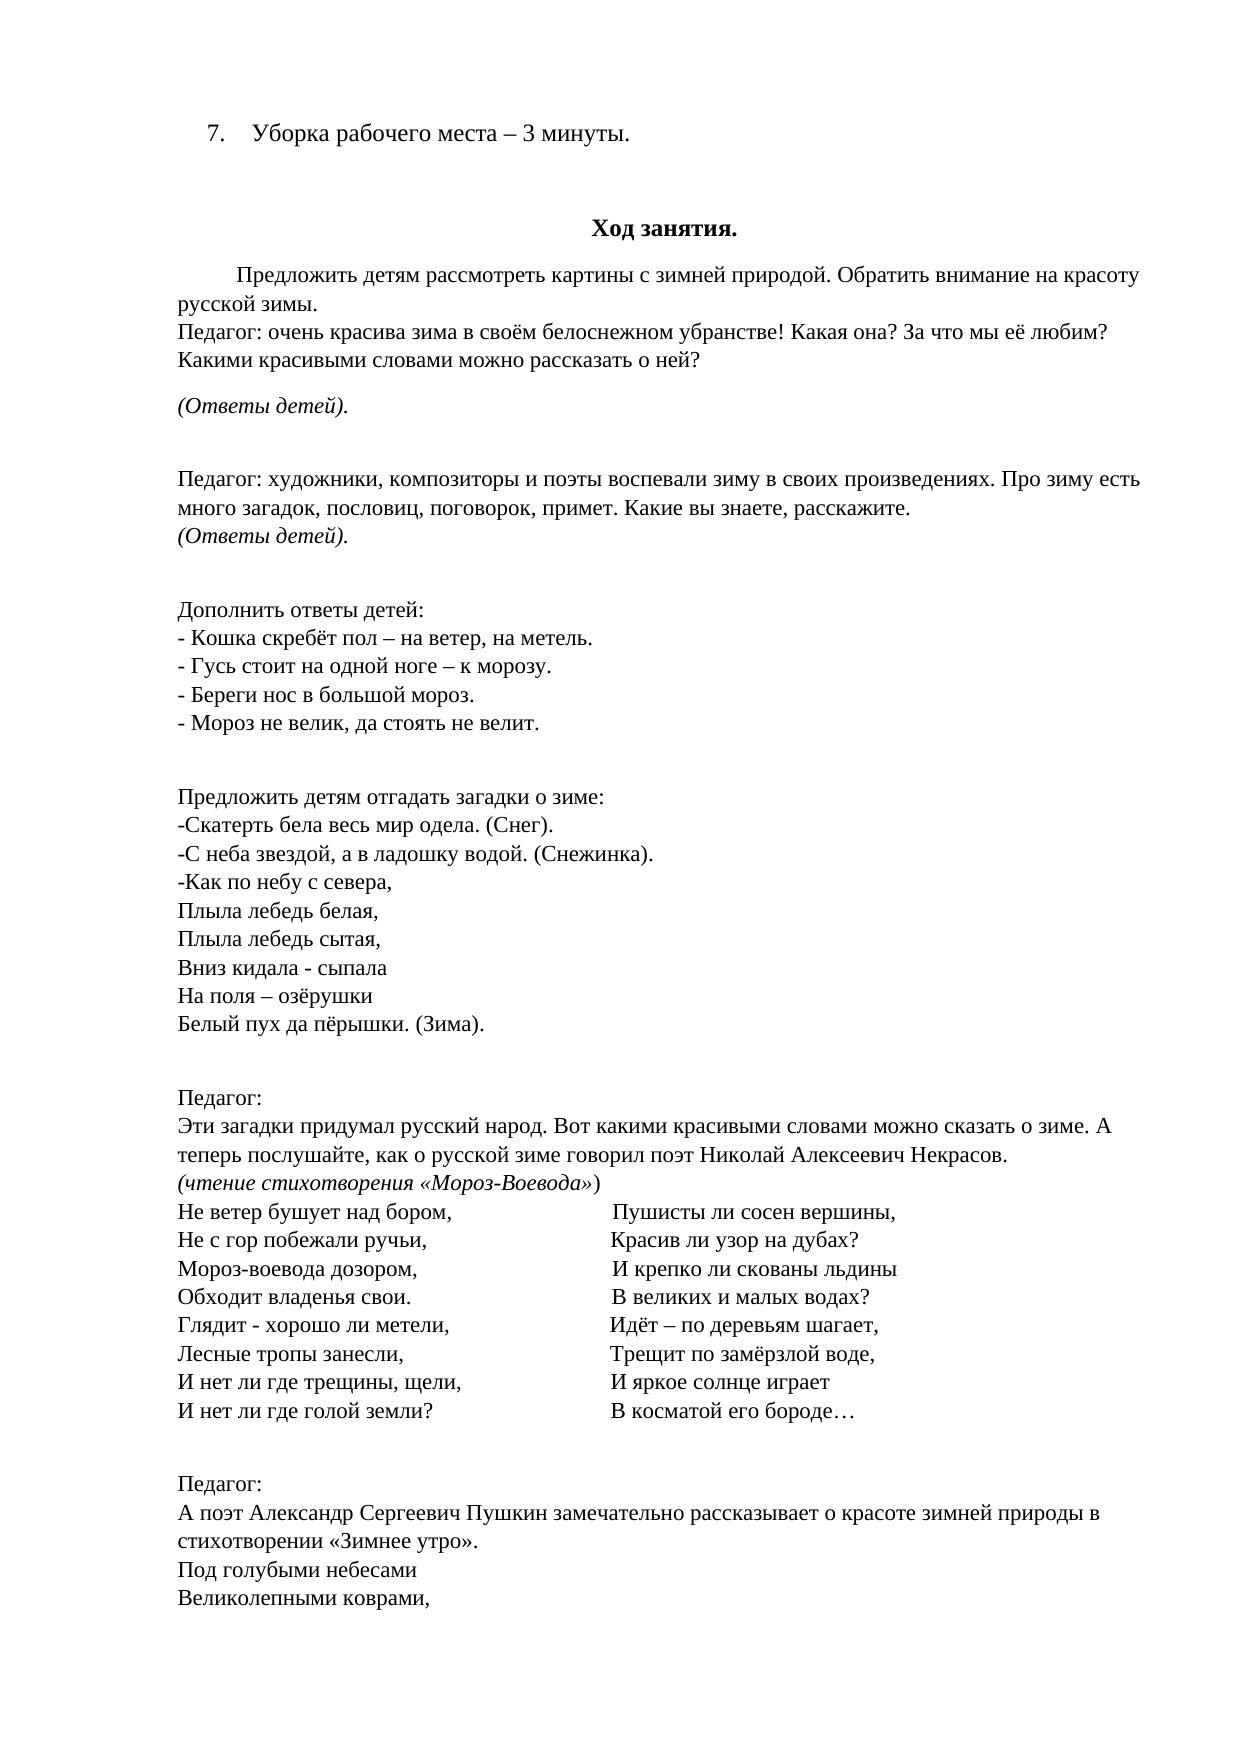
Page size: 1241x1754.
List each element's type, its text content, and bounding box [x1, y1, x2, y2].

text Ход занятия. [177, 213, 1152, 242]
text Предложить детям рассмотреть картины с зимней природой. Обратить внимание на красоту русской зимы. Педагог: очень красива зима в своём белоснежном убранстве! Какая она? За что мы её любим? Какими красивыми словами можно рассказать о ней? [177, 261, 1152, 373]
text (Ответы детей). [177, 392, 1152, 418]
text Дополнить ответы детей: - Кошка скребёт пол – на ветер, на метель. - Гусь стоит на одной ноге – к морозу. - Береги нос в большой мороз. - Мороз не велик, да стоять не велит. [177, 567, 1152, 736]
text Педагог: художники, композиторы и поэты воспевали зиму в своих произведениях. Про зиму есть много загадок, пословиц, поговорок, примет. Какие вы знаете, расскажите. (Ответы детей). [177, 437, 1152, 548]
text Предложить детям отгадать загадки о зиме: -Скатерть бела весь мир одела. (Снег). -С неба звездой, а в ладошку водой. (Снежинка). -Как по небу с севера, Плыла лебедь белая, Плыла лебедь сытая, Вниз кидала - сыпала На поля – озёрушки Белый пух да пёрышки. (Зима). [177, 754, 1152, 1037]
text Педагог: Эти загадки придумал русский народ. Вот какими красивыми словами можно сказать о зиме. А теперь послушайте, как о русской зиме говорил поэт Николай Алексеевич Некрасов. (чтение стихотворения «Мороз-Воевода») Не ветер бушует над бором, Пушисты ли сосен вершины, Не с гор побежали ручьи, Красив ли узор на дубах? Мороз-воевода дозором, И крепко ли скованы льдины Обходит владенья свои. В великих и малых водах? Глядит - хорошо ли метели, Идёт – по деревьям шагает, Лесные тропы занесли, Трещит по замёрзлой воде, И нет ли где трещины, щели, И яркое солнце играет И нет ли где голой земли? В косматой его бороде… [177, 1056, 1152, 1423]
list Уборка рабочего места – 3 минуты. [177, 118, 1152, 147]
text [177, 1442, 1152, 1610]
